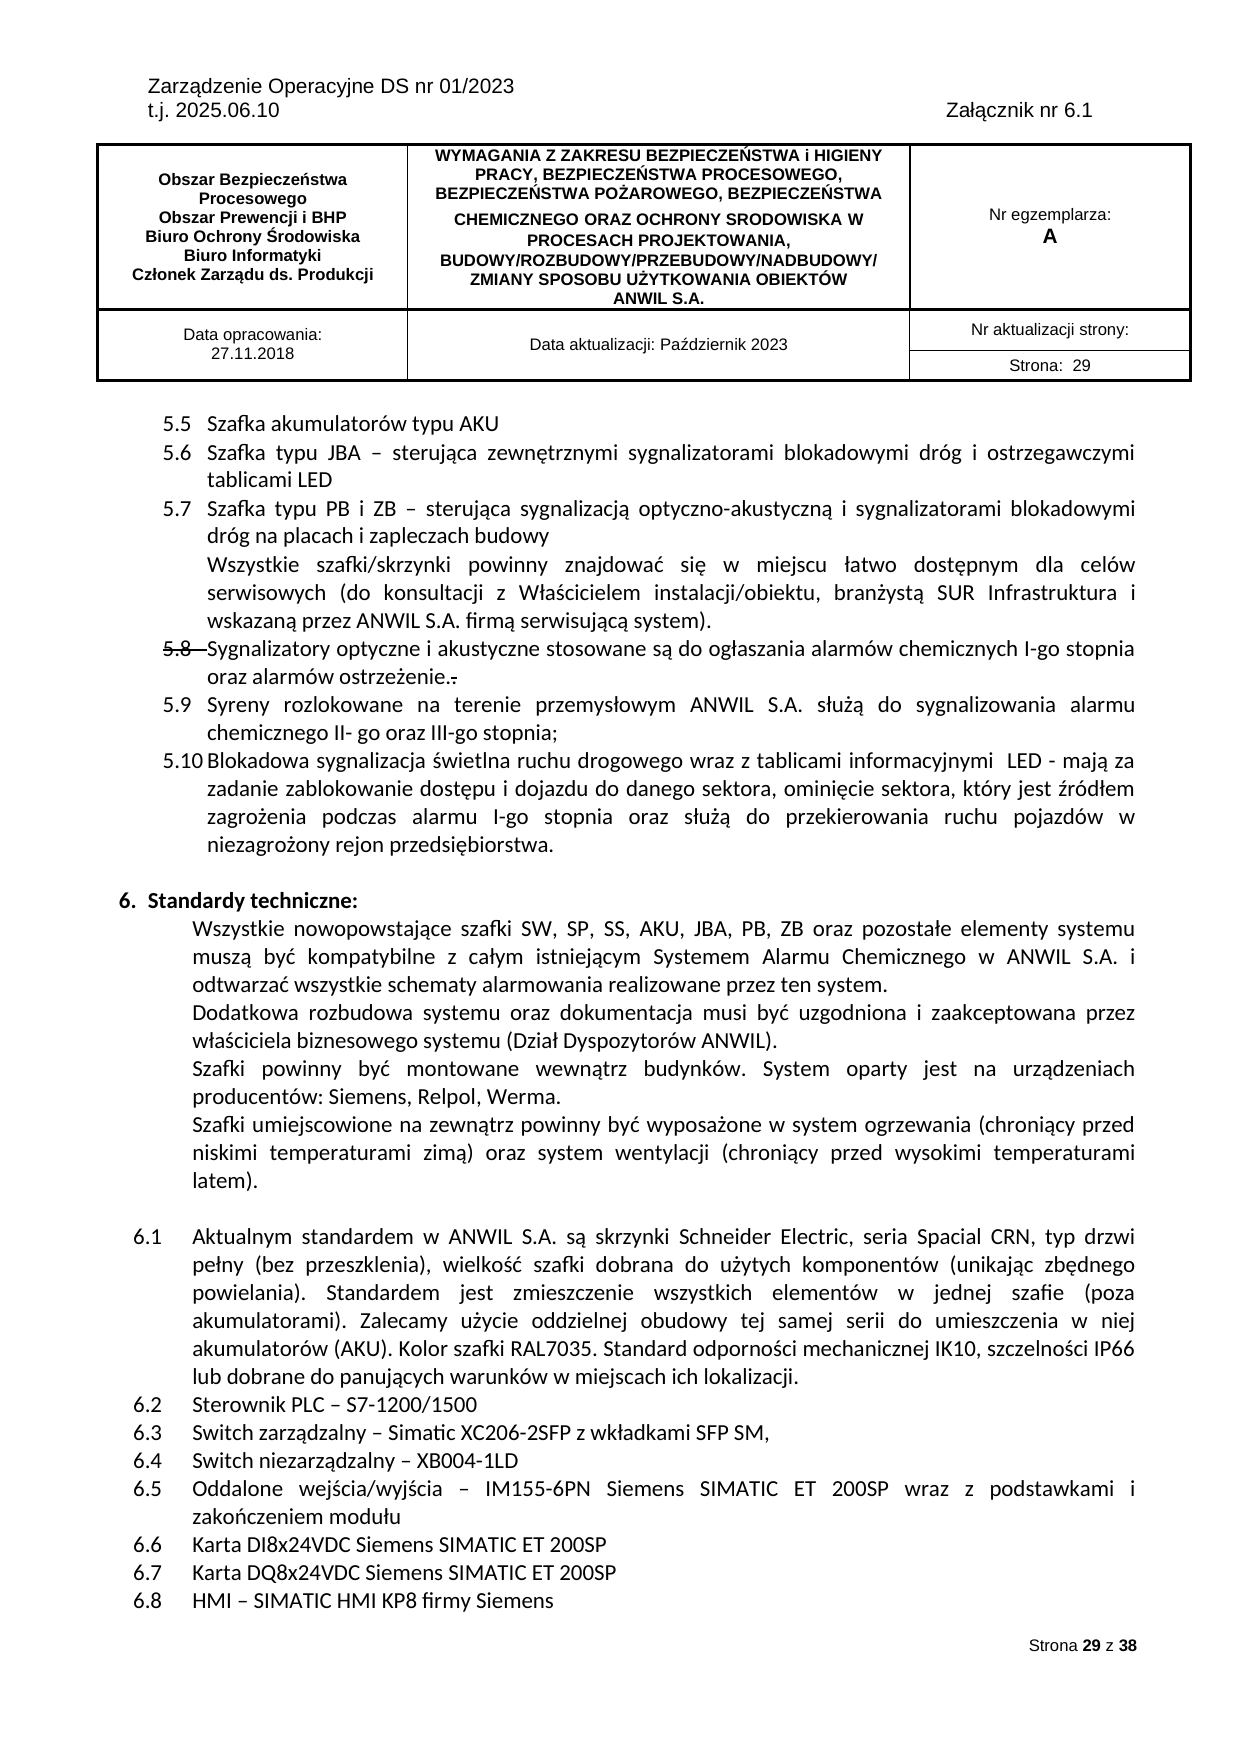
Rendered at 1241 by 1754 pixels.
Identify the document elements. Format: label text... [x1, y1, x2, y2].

list Szafki umiejscowione na zewnątrz powinny być wyposażone w system ogrzewania (chroniący przed niskimi temperaturami zimą) oraz system wentylacji (chroniący przed wysokimi temperaturami latem). [192, 1110, 1137, 1194]
list Standardy techniczne: [119, 886, 1137, 914]
list Oddalone wejścia/wyjścia – IM155-6PN Siemens SIMATIC ET 200SP wraz z podstawkami i zakończeniem modułu [133, 1474, 1137, 1530]
text Wszystkie szafki/skrzynki powinny znajdować się w miejscu łatwo dostępnym dla celów serwisowych (do konsultacji z Właścicielem instalacji/obiektu, branżystą SUR Infrastruktura i wskazaną przez ANWIL S.A. firmą serwisującą system). [207, 550, 1137, 634]
list Szafka akumulatorów typu AKU [162, 409, 1137, 438]
list Sygnalizatory optyczne i akustyczne stosowane są do ogłaszania alarmów chemicznych I-go stopnia oraz alarmów ostrzeżenie.. [162, 634, 1137, 690]
list Szafki powinny być montowane wewnątrz budynków. System oparty jest na urządzeniach producentów: Siemens, Relpol, Werma. [192, 1054, 1137, 1110]
list Dodatkowa rozbudowa systemu oraz dokumentacja musi być uzgodniona i zaakceptowana przez właściciela biznesowego systemu (Dział Dyspozytorów ANWIL). [192, 998, 1137, 1054]
list Sterownik PLC – S7-1200/1500 [133, 1390, 1137, 1418]
list Szafka typu PB i ZB – sterująca sygnalizacją optyczno-akustyczną i sygnalizatorami blokadowymi dróg na placach i zapleczach budowy [162, 494, 1137, 550]
list Blokadowa sygnalizacja świetlna ruchu drogowego wraz z tablicami informacyjnymi LED - mają za zadanie zablokowanie dostępu i dojazdu do danego sektora, ominięcie sektora, który jest źródłem zagrożenia podczas alarmu I-go stopnia oraz służą do przekierowania ruchu pojazdów w niezagrożony rejon przedsiębiorstwa. [162, 746, 1137, 858]
list Aktualnym standardem w ANWIL S.A. są skrzynki Schneider Electric, seria Spacial CRN, typ drzwi pełny (bez przeszklenia), wielkość szafki dobrana do użytych komponentów (unikając zbędnego powielania). Standardem jest zmieszczenie wszystkich elementów w jednej szafie (poza akumulatorami). Zalecamy użycie oddzielnej obudowy tej samej serii do umieszczenia w niej akumulatorów (AKU). Kolor szafki RAL7035. Standard odporności mechanicznej IK10, szczelności IP66 lub dobrane do panujących warunków w miejscach ich lokalizacji. [133, 1222, 1137, 1390]
list Switch zarządzalny – Simatic XC206-2SFP z wkładkami SFP SM, [133, 1418, 1137, 1446]
list Wszystkie nowopowstające szafki SW, SP, SS, AKU, JBA, PB, ZB oraz pozostałe elementy systemu muszą być kompatybilne z całym istniejącym Systemem Alarmu Chemicznego w ANWIL S.A. i odtwarzać wszystkie schematy alarmowania realizowane przez ten system. [192, 914, 1137, 998]
list Karta DQ8x24VDC Siemens SIMATIC ET 200SP [133, 1558, 1137, 1586]
list HMI – SIMATIC HMI KP8 firmy Siemens [133, 1586, 1137, 1614]
list Switch niezarządzalny – XB004-1LD [133, 1446, 1137, 1474]
list Syreny rozlokowane na terenie przemysłowym ANWIL S.A. służą do sygnalizowania alarmu chemicznego II- go oraz III-go stopnia; [162, 690, 1137, 746]
list Szafka typu JBA – sterująca zewnętrznymi sygnalizatorami blokadowymi dróg i ostrzegawczymi tablicami LED [162, 438, 1137, 494]
list Karta DI8x24VDC Siemens SIMATIC ET 200SP [133, 1530, 1137, 1558]
